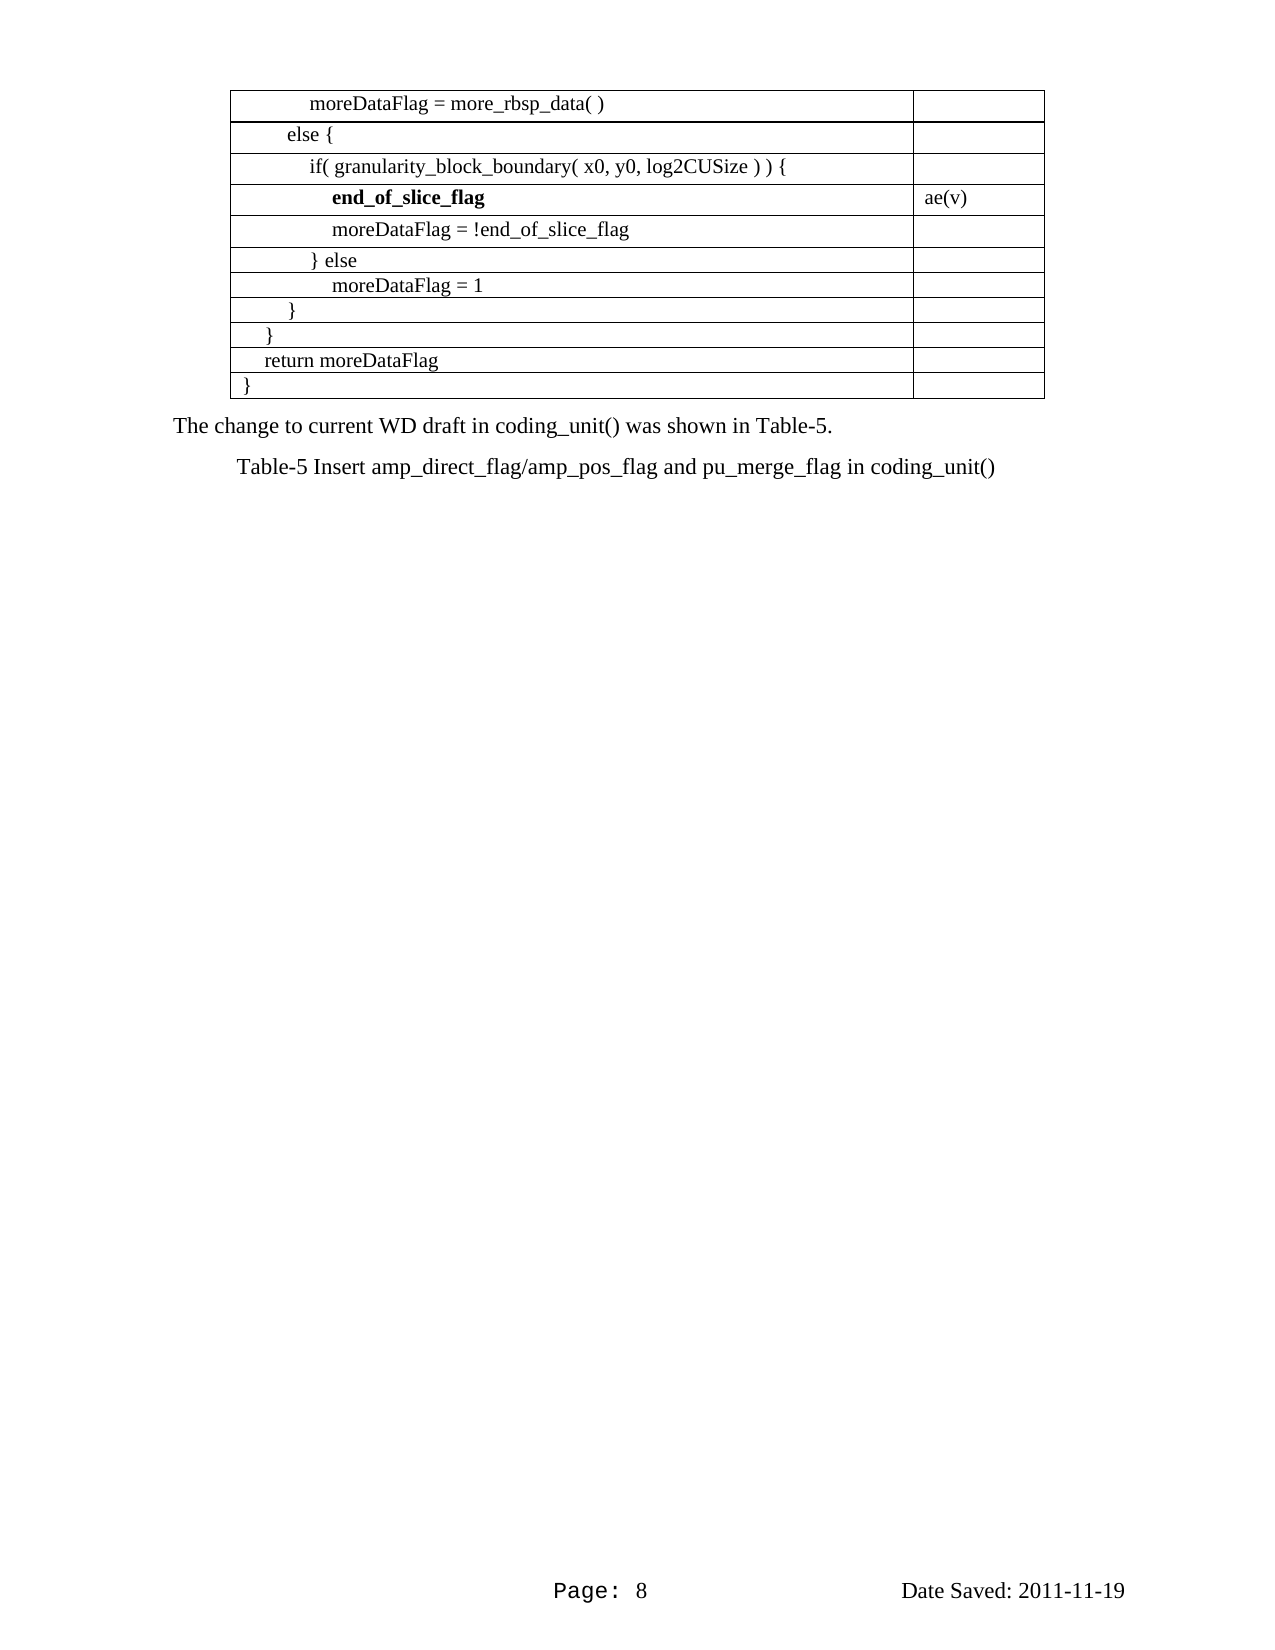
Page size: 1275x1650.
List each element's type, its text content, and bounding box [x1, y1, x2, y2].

table_cell moreDataFlag = !end_of_slice_flag [231, 216, 913, 247]
text The change to current WD draft in coding_unit() was shown in Table-5. [150, 413, 1125, 439]
table_cell end_of_slice_flag [231, 185, 913, 215]
table_cell } [231, 323, 913, 347]
table_cell return moreDataFlag [231, 348, 913, 372]
table_cell else { [231, 123, 913, 153]
table_cell [914, 216, 1044, 247]
table_cell if( granularity_block_boundary( x0, y0, log2CUSize ) ) { [231, 154, 913, 184]
text Table-5 Insert amp_direct_flag/amp_pos_flag and pu_merge_flag in coding_unit() [150, 453, 1125, 479]
table_cell } [231, 373, 913, 397]
table_cell [914, 323, 1044, 347]
table_cell ae(v) [914, 185, 1044, 215]
table_cell [914, 154, 1044, 184]
table_cell [914, 91, 1044, 121]
table_cell [914, 248, 1044, 272]
table_cell [914, 298, 1044, 322]
table_cell [914, 373, 1044, 397]
table_cell } else [231, 248, 913, 272]
table_cell [914, 273, 1044, 297]
table_cell [914, 348, 1044, 372]
table_cell [914, 123, 1044, 153]
table_cell moreDataFlag = more_rbsp_data( ) [231, 91, 913, 121]
table_cell moreDataFlag = 1 [231, 273, 913, 297]
table_cell } [231, 298, 913, 322]
